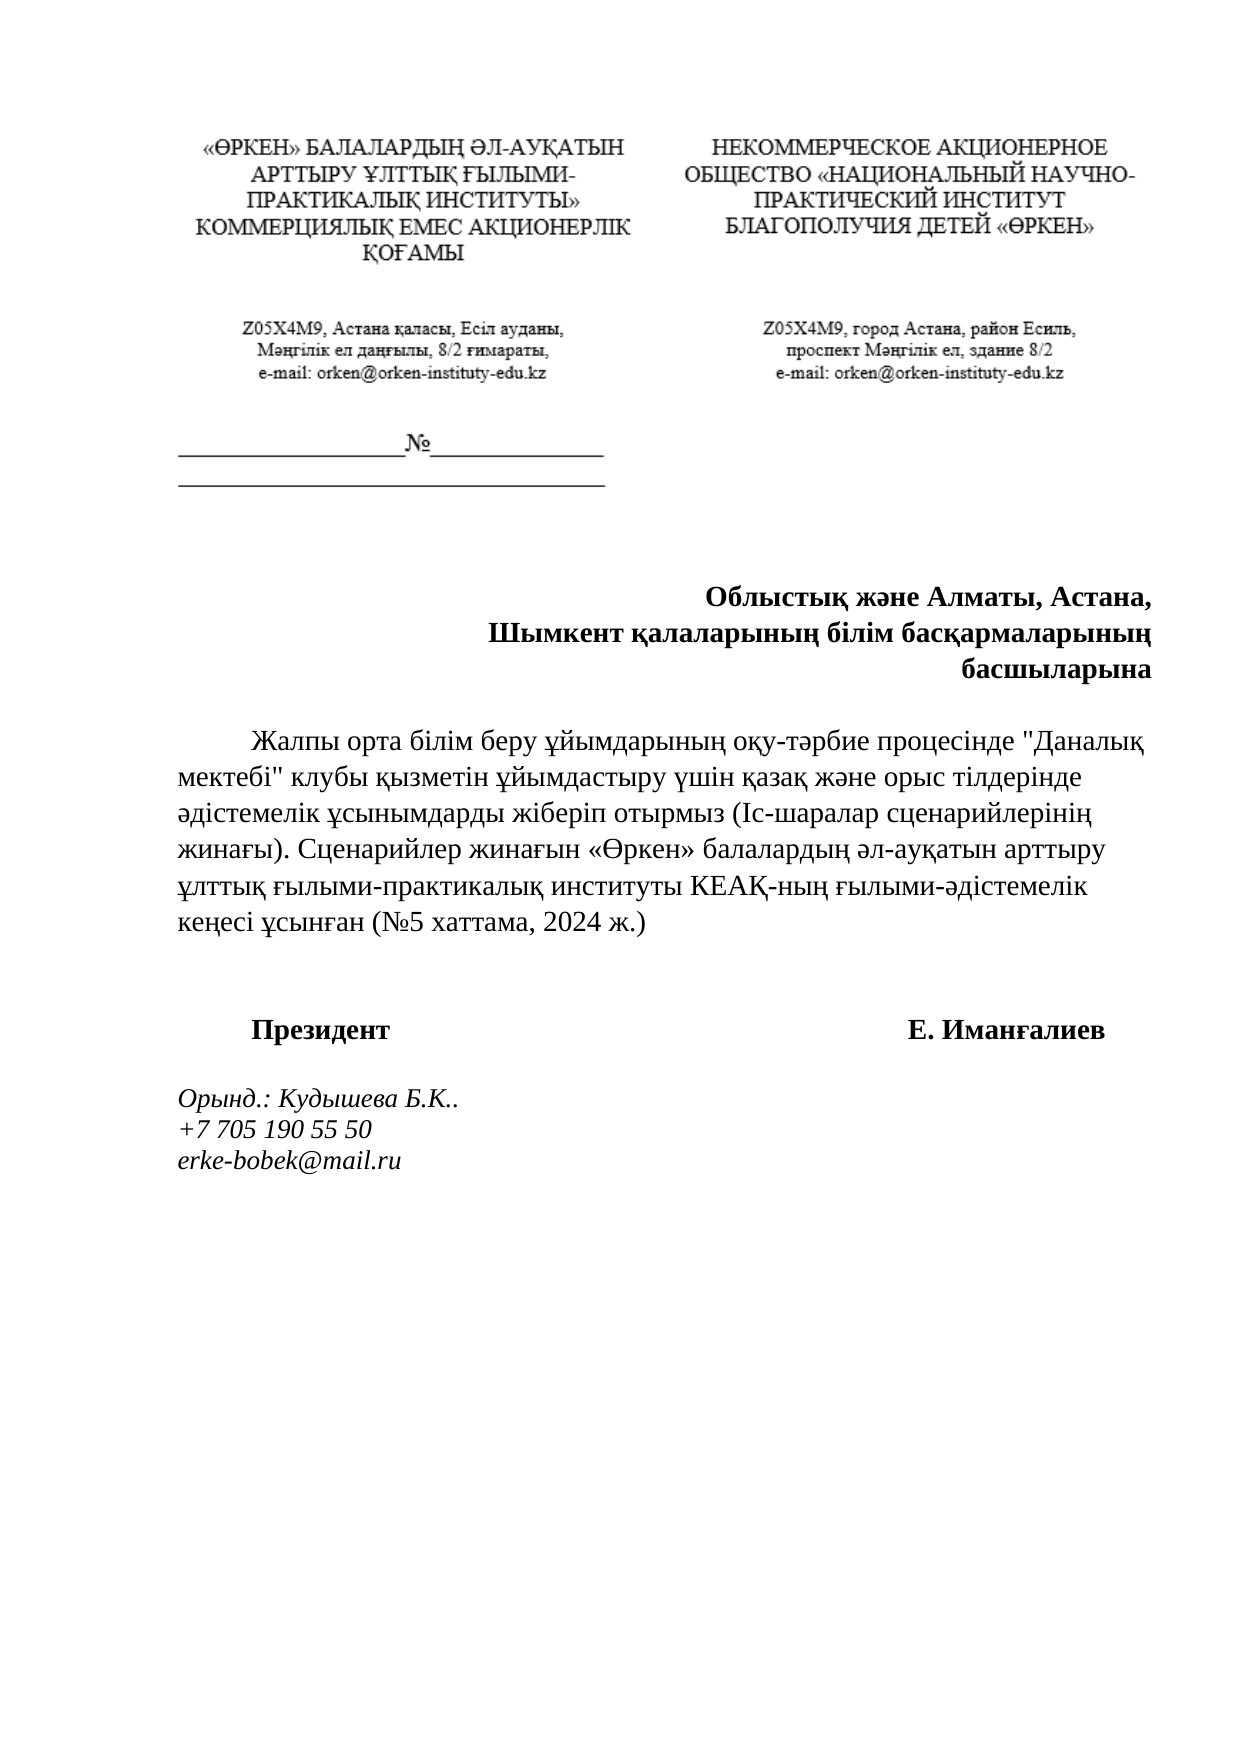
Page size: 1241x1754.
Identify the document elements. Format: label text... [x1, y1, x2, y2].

text Жалпы орта білім беру ұйымдарының оқу-тәрбие процесінде "Даналық мектебі" клубы қызметін ұйымдастыру үшін қазақ және орыс тілдерінде әдістемелік ұсынымдарды жіберіп отырмыз (Іс-шаралар сценарийлерінің жинағы). Сценарийлер жинағын «Өркен» балалардың әл-ауқатын арттыру ұлттық ғылыми-практикалық институты КЕАҚ-ның ғылыми-әдістемелік кеңесі ұсынған (№5 хаттама, 2024 ж.) [177, 723, 1152, 937]
list +7 705 190 55 50 [177, 1113, 1152, 1144]
list Орынд.: Кудышева Б.К.. [177, 1082, 1152, 1113]
picture [177, 118, 1152, 507]
text Президент Е. Иманғалиев [177, 1012, 1152, 1046]
text Шымкент қалаларының білім басқармаларының [177, 615, 1152, 648]
list erke-bobek@mail.ru [177, 1144, 1152, 1176]
text Облыстық және Алматы, Астана, [177, 579, 1152, 612]
text басшыларына [177, 651, 1152, 684]
